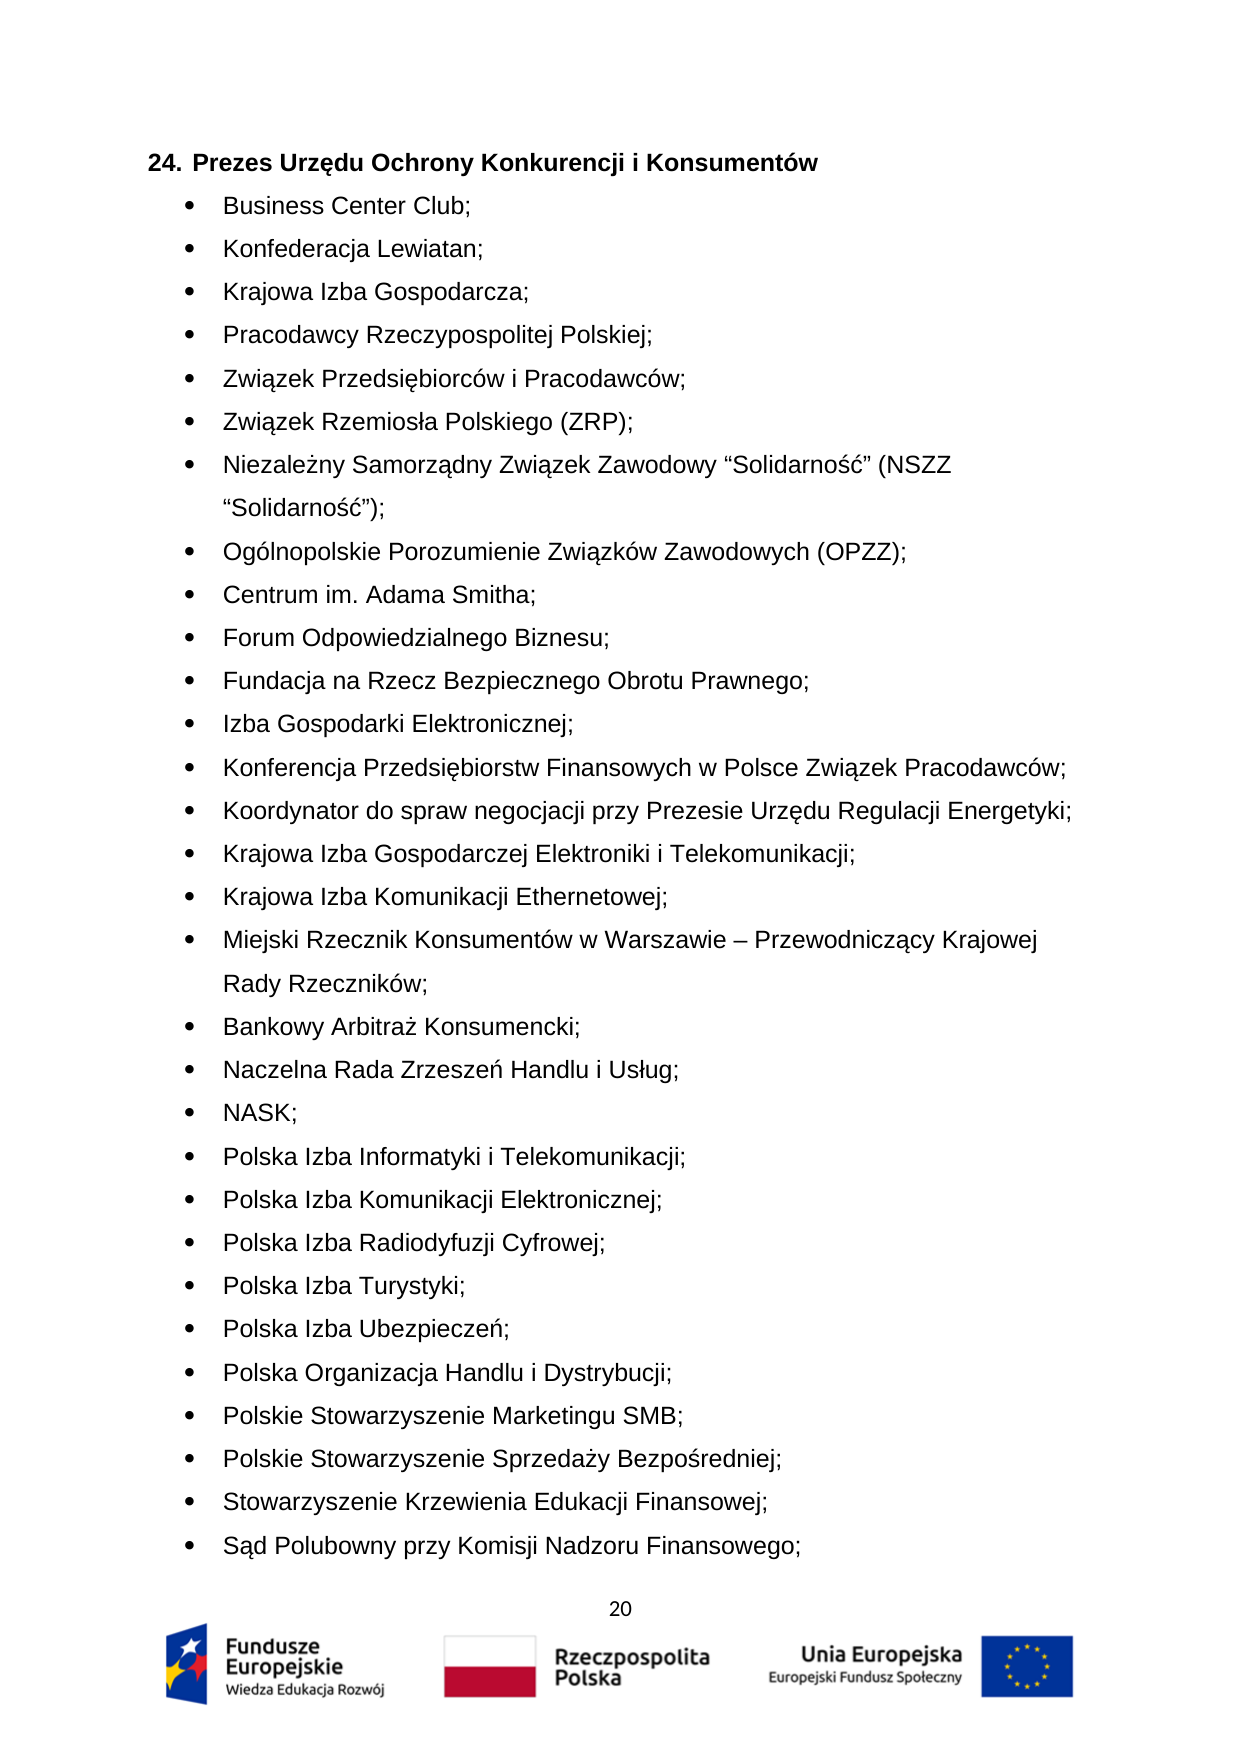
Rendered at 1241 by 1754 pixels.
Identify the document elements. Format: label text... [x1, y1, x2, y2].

list Sąd Polubowny przy Komisji Nadzoru Finansowego; [185, 1531, 1093, 1559]
list Związek Przedsiębiorców i Pracodawców; [185, 364, 1093, 392]
list Polska Izba Ubezpieczeń; [185, 1314, 1093, 1343]
list Polskie Stowarzyszenie Sprzedaży Bezpośredniej; [185, 1444, 1093, 1473]
list Krajowa Izba Gospodarczej Elektroniki i Telekomunikacji; [185, 839, 1093, 868]
list Centrum im. Adama Smitha; [185, 580, 1093, 608]
list Stowarzyszenie Krzewienia Edukacji Finansowej; [185, 1487, 1093, 1516]
list Forum Odpowiedzialnego Biznesu; [185, 623, 1093, 652]
list Polska Izba Turystyki; [185, 1271, 1093, 1300]
list Krajowa Izba Gospodarcza; [185, 277, 1093, 306]
list Naczelna Rada Zrzeszeń Handlu i Usług; [185, 1055, 1093, 1084]
list Izba Gospodarki Elektronicznej; [185, 709, 1093, 738]
list Polska Organizacja Handlu i Dystrybucji; [185, 1358, 1093, 1387]
list Koordynator do spraw negocjacji przy Prezesie Urzędu Regulacji Energetyki; [185, 796, 1093, 825]
list Polska Izba Radiodyfuzji Cyfrowej; [185, 1228, 1093, 1257]
list Bankowy Arbitraż Konsumencki; [185, 1012, 1093, 1041]
list Fundacja na Rzecz Bezpiecznego Obrotu Prawnego; [185, 666, 1093, 695]
list NASK; [185, 1098, 1093, 1127]
list Krajowa Izba Komunikacji Ethernetowej; [185, 882, 1093, 911]
list Polska Izba Informatyki i Telekomunikacji; [185, 1142, 1093, 1170]
list Niezależny Samorządny Związek Zawodowy “Solidarność” (NSZZ “Solidarność”); [185, 450, 1093, 522]
list Miejski Rzecznik Konsumentów w Warszawie – Przewodniczący Krajowej Rady Rzeczników; [185, 926, 1093, 997]
list Pracodawcy Rzeczypospolitej Polskiej; [185, 320, 1093, 349]
list Ogólnopolskie Porozumienie Związków Zawodowych (OPZZ); [185, 536, 1093, 565]
list Konfederacja Lewiatan; [185, 234, 1093, 263]
list Business Center Club; [185, 191, 1093, 219]
list Konferencja Przedsiębiorstw Finansowych w Polsce Związek Pracodawców; [185, 753, 1093, 781]
list Związek Rzemiosła Polskiego (ZRP); [185, 407, 1093, 436]
picture [146, 1603, 1093, 1725]
picture [623, 1603, 629, 1615]
list Polskie Stowarzyszenie Marketingu SMB; [185, 1401, 1093, 1430]
list Polska Izba Komunikacji Elektronicznej; [185, 1185, 1093, 1214]
subtitle Prezes Urzędu Ochrony Konkurencji i Konsumentów [148, 148, 1093, 176]
